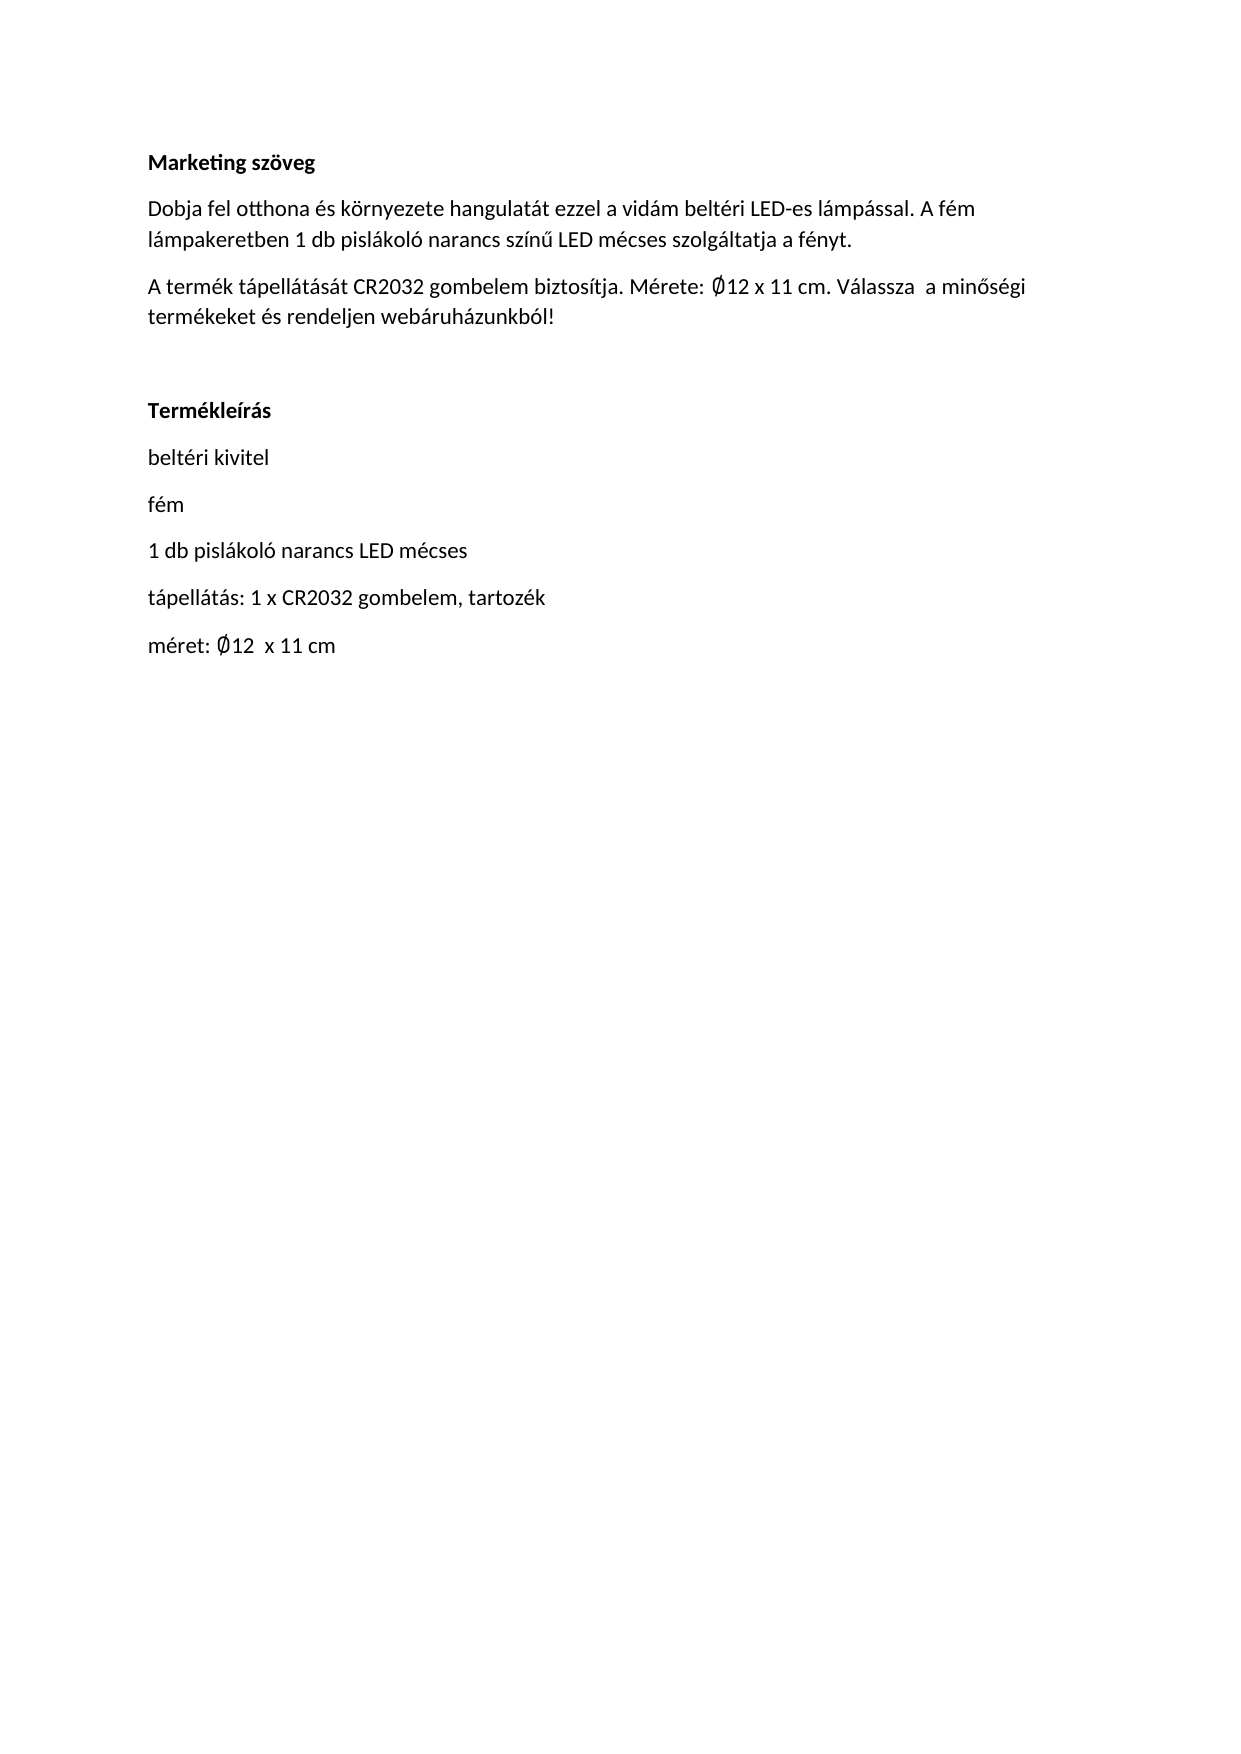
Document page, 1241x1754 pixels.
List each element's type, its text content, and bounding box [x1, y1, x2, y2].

text fém [148, 490, 1093, 518]
text beltéri kivitel [148, 443, 1093, 471]
text Dobja fel otthona és környezete hangulatát ezzel a vidám beltéri LED-es lámpással. A fém lámpakeretben 1 db pislákoló narancs színű LED mécses szolgáltatja a fényt. [148, 194, 1093, 253]
text Marketing szöveg [148, 148, 1093, 176]
text Termékleírás [148, 396, 1093, 424]
text A termék tápellátását CR2032 gombelem biztosítja. Mérete: ∅12 x 11 cm. Válassza a minőségi termékeket és rendeljen webáruházunkból! [148, 272, 1093, 330]
text 1 db pislákoló narancs LED mécses [148, 537, 1093, 564]
text tápellátás: 1 x CR2032 gombelem, tartozék [148, 583, 1093, 611]
text méret: ∅12 x 11 cm [148, 630, 1093, 659]
